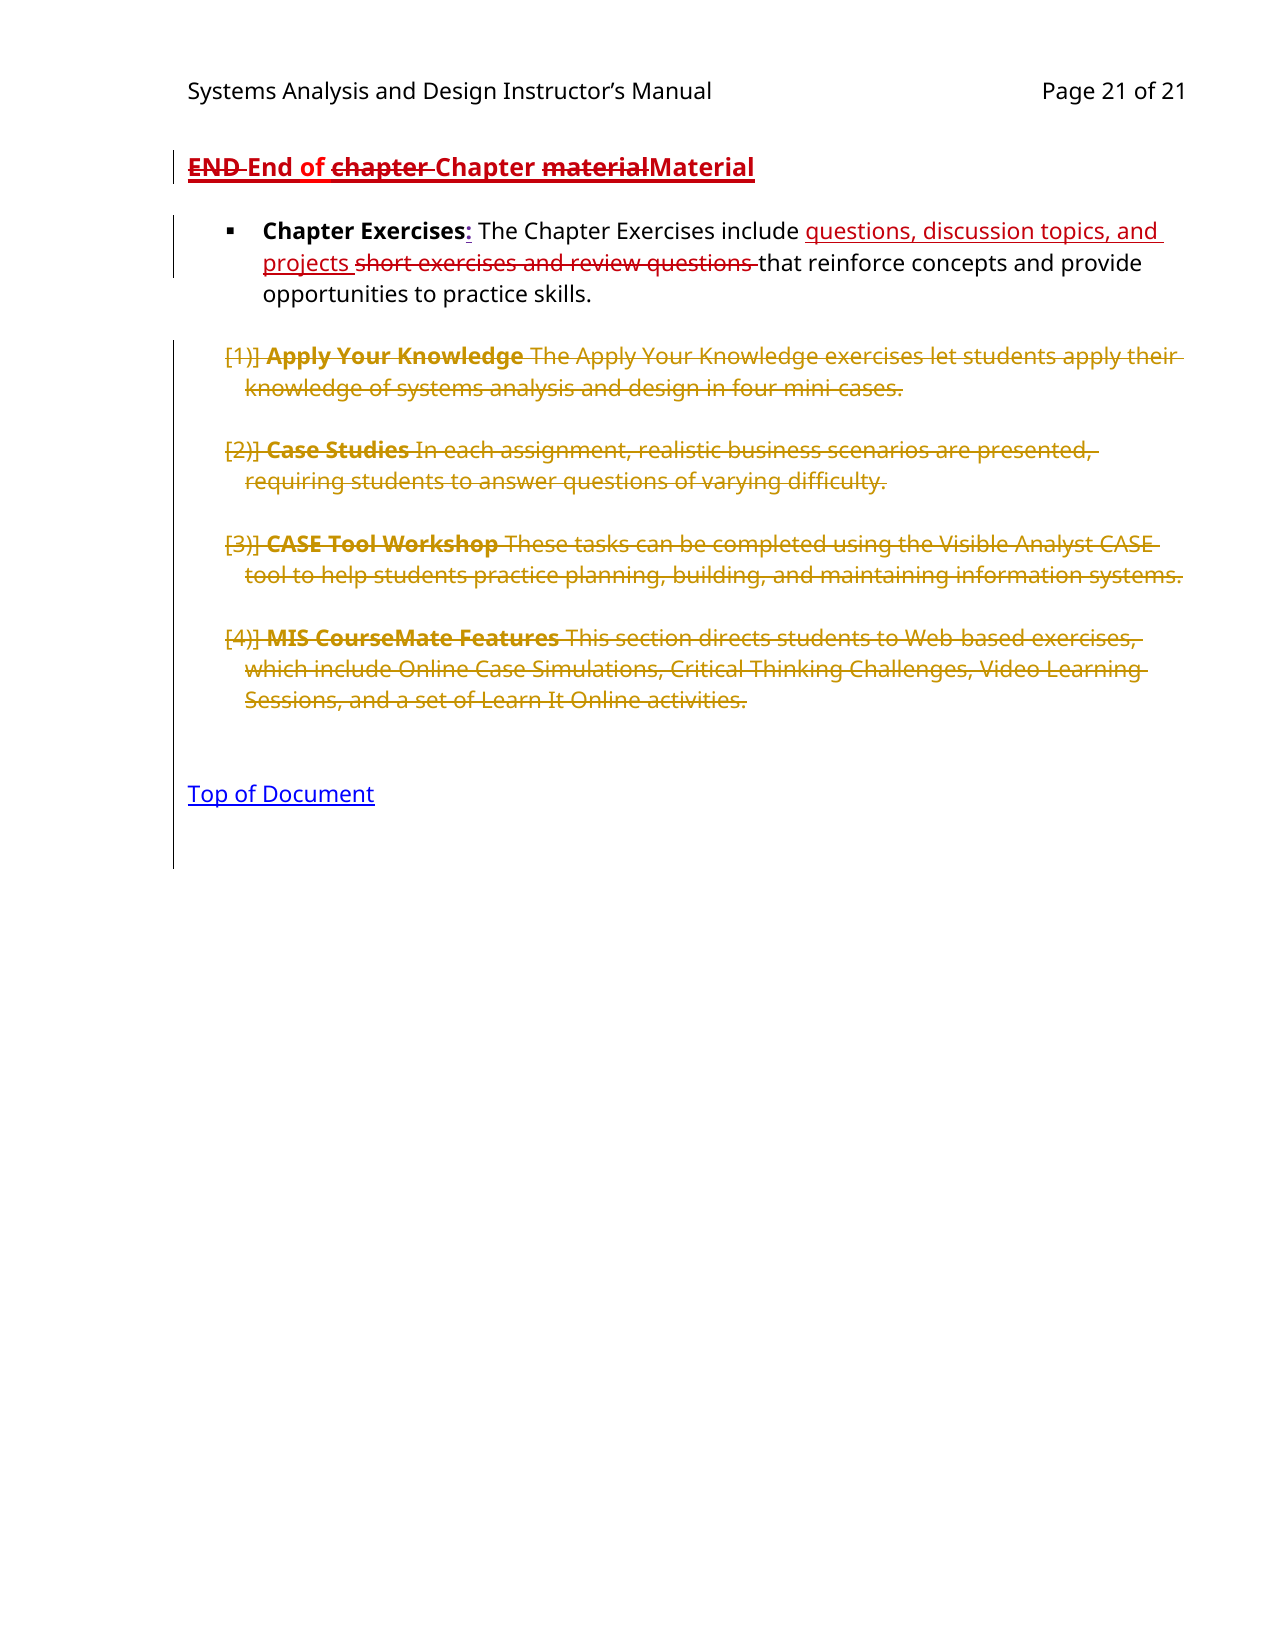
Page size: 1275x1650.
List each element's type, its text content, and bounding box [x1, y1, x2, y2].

list Chapter Exercises The Chapter Exercises include that reinforce concepts and provide opportunities to practice skills. [225, 215, 1185, 309]
text Top of Document [187, 778, 1185, 809]
text of [187, 150, 1185, 184]
